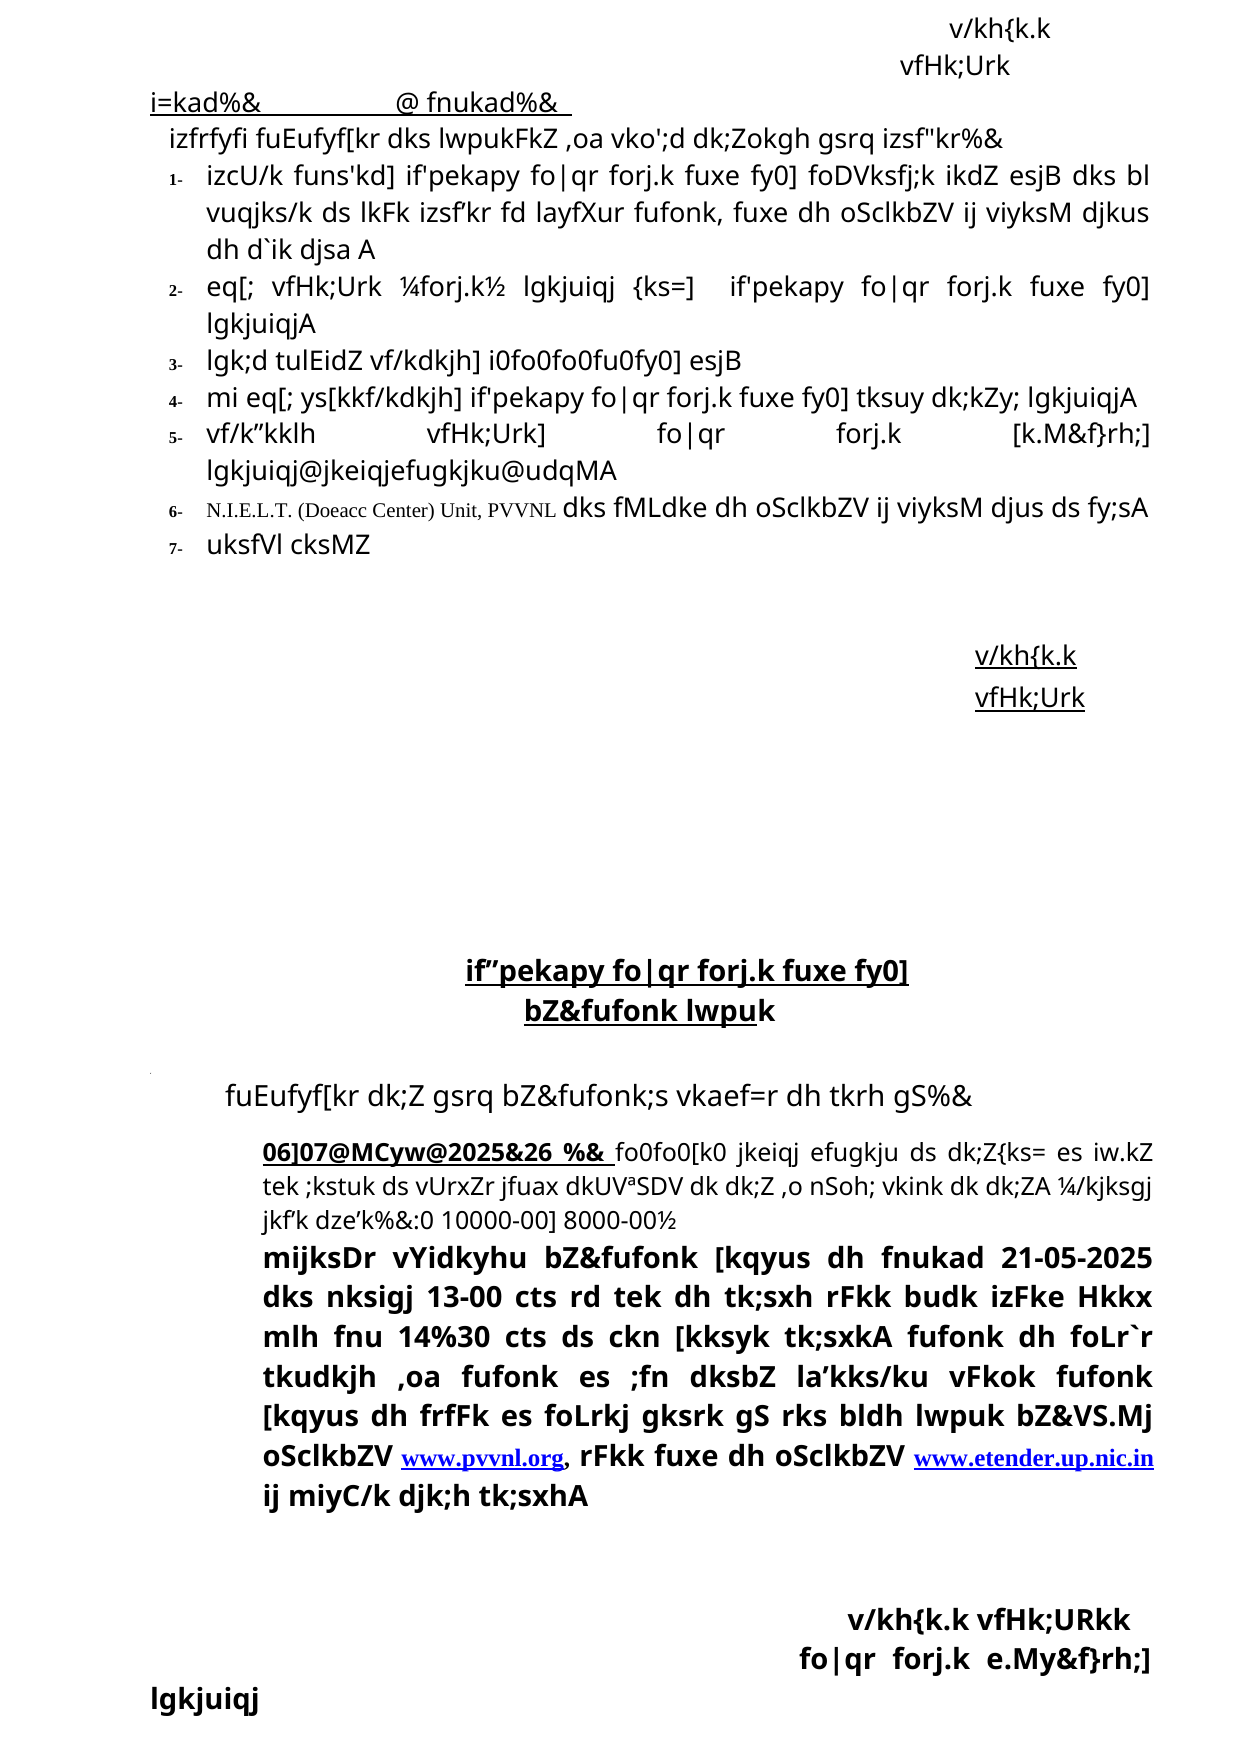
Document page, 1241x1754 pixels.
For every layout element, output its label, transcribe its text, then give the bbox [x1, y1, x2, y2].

list mijksDr vYidkyhu bZ&fufonk [kqyus dh fnukad 21-05-2025 dks nksigj 13-00 cts rd tek dh tk;sxh rFkk budk izFke Hkkx mlh fnu 14%30 cts ds ckn [kksyk tk;sxkA fufonk dh foLr`r tkudkjh ,oa fufonk es ;fn dksbZ la’kks/ku vFkok fufonk [kqyus dh frfFk es foLrkj gksrk gS rks bldh lwpuk bZ&VS.Mj oSclkbZV www.pvvnl.org, rFkk fuxe dh oSclkbZV www.etender.up.nic.in ij miyC/k djk;h tk;sxhA [262, 1237, 1154, 1515]
list eq[; vfHk;Urk ¼forj.k½ lgkjuiqj {ks=] if'pekapy fo|qr forj.k fuxe fy0] lgkjuiqjA [169, 267, 1152, 341]
text bZ&fufonk lwpuk [150, 990, 1152, 1030]
list izcU/k funs'kd] if'pekapy fo|qr forj.k fuxe fy0] foDVksfj;k ikdZ esjB dks bl vuqjks/k ds lkFk izsf’kr fd layfXur fufonk, fuxe dh oSclkbZV ij viyksM djkus dh d`ik djsa A [169, 157, 1152, 267]
list vf/k”kklh vfHk;Urk] fo|qr forj.k [k.M&f}rh;] lgkjuiqj@jkeiqjefugkjku@udqMA [169, 415, 1152, 489]
text v/kh{k.k vfHk;Urk [975, 636, 1152, 716]
text fuEufyf[kr dk;Z gsrq bZ&fufonk;s vkaef=r dh tkrh gS%& [150, 1075, 1154, 1115]
text izfrfyfi fuEufyf[kr dks lwpukFkZ ,oa vko';d dk;Zokgh gsrq izsf"kr%& [169, 120, 1152, 157]
list mi eq[; ys[kkf/kdkjh] if'pekapy fo|qr forj.k fuxe fy0] tksuy dk;kZy; lgkjuiqjA [169, 378, 1152, 415]
text i=kad%& @ fnukad%& [150, 83, 1152, 120]
text v/kh{k.k vfHk;Urk [900, 9, 1152, 83]
list lgk;d tulEidZ vf/kdkjh] i0fo0fo0fu0fy0] esjB [169, 341, 1152, 378]
list 06]07@MCyw@2025&26 %& fo0fo0[k0 jkeiqj efugkju ds dk;Z{ks= es iw.kZ tek ;kstuk ds vUrxZr jfuax dkUVªSDV dk dk;Z ,o nSoh; vkink dk dk;ZA ¼/kjksgj jkf’k dze’k%&:0 10000-00] 8000-00½ [262, 1135, 1154, 1237]
text v/kh{k.k vfHk;URkk [150, 1599, 1152, 1638]
text if”pekapy fo|qr forj.k fuxe fy0] [450, 950, 1152, 990]
list N.I.E.L.T. (Doeacc Center) Unit, PVVNL dks fMLdke dh oSclkbZV ij viyksM djus ds fy;sA [169, 489, 1152, 526]
list uksfVl cksMZ [169, 526, 1152, 562]
text fo|qr forj.k e.My&f}rh;] lgkjuiqj [150, 1638, 1152, 1718]
